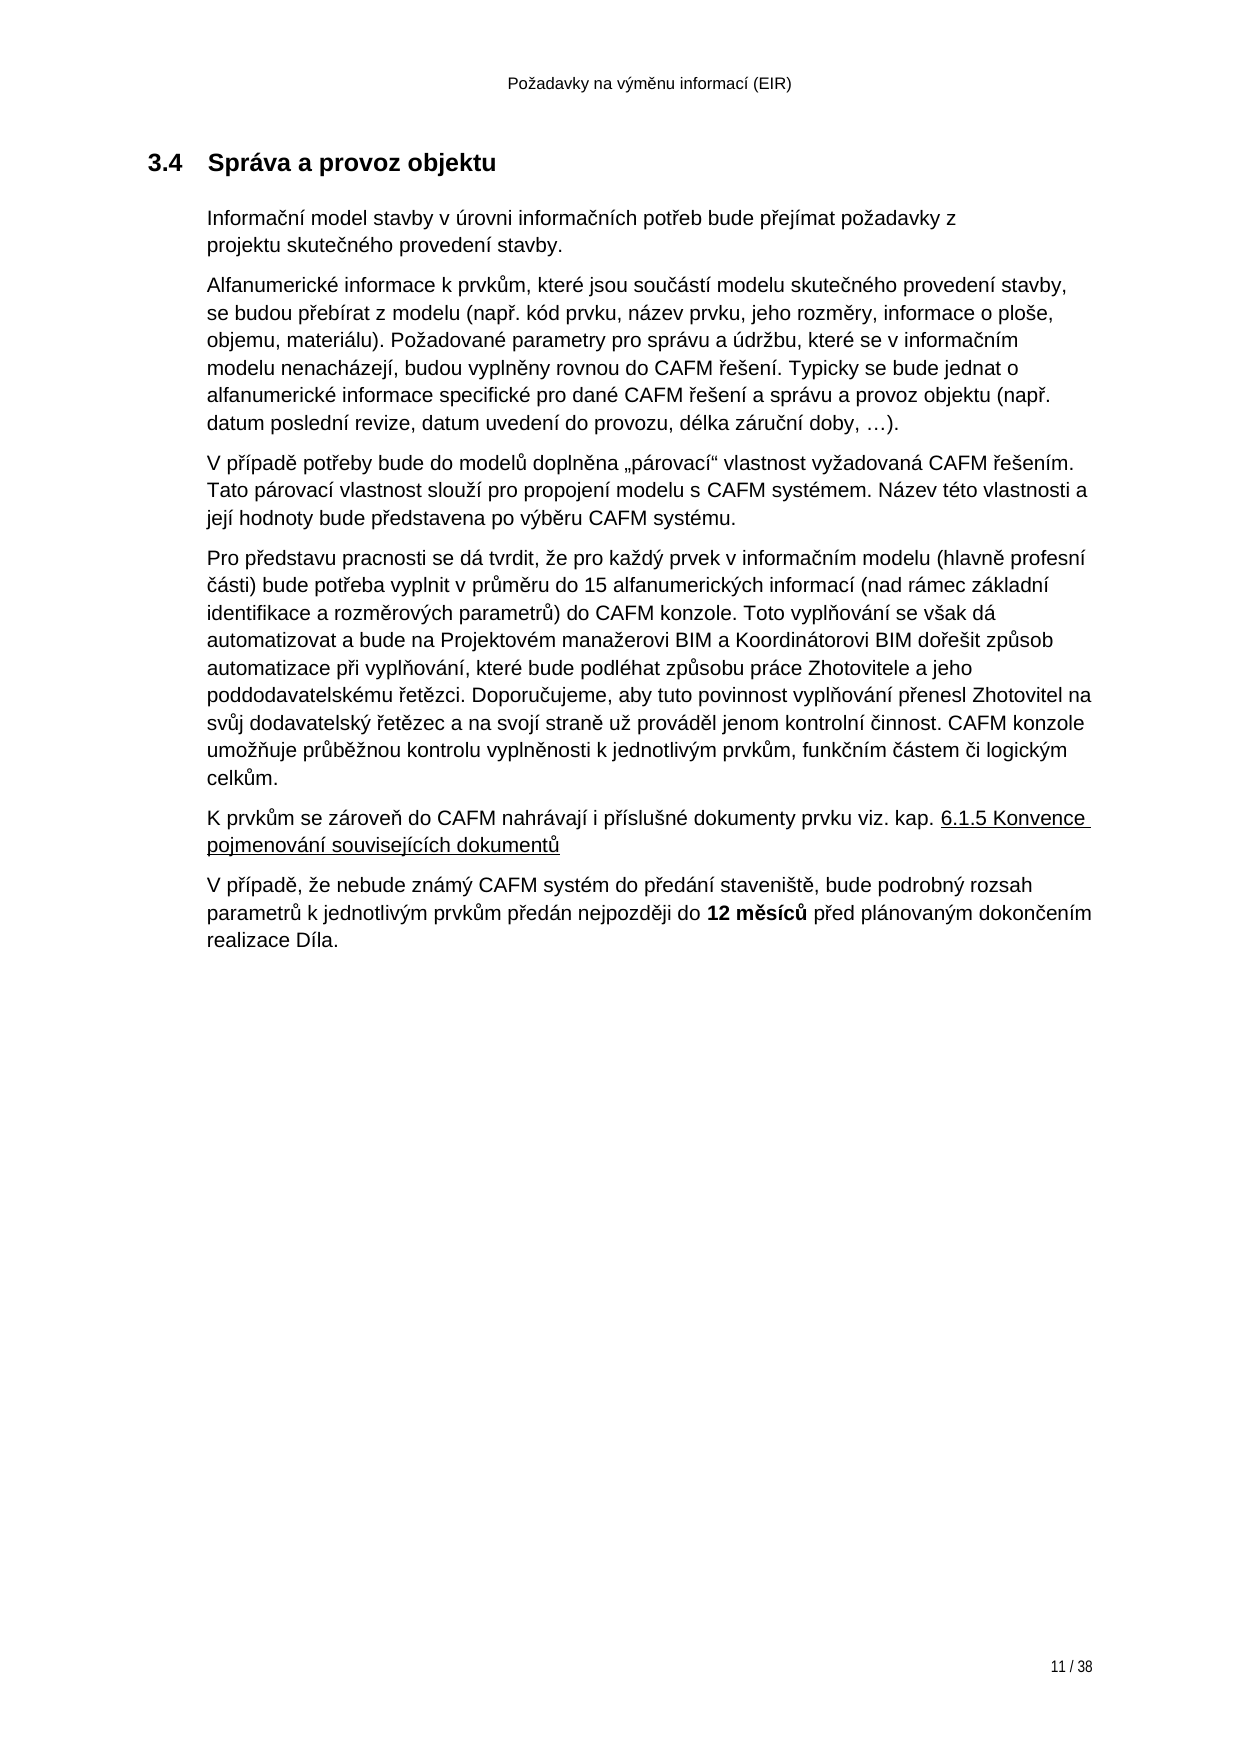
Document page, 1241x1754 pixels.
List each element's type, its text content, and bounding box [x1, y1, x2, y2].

text Informační model stavby v úrovni informačních potřeb bude přejímat požadavky z projektu skutečného provedení stavby. [207, 206, 1093, 257]
text Alfanumerické informace k prvkům, které jsou součástí modelu skutečného provedení stavby, se budou přebírat z modelu (např. kód prvku, název prvku, jeho rozměry, informace o ploše, objemu, materiálu). Požadované parametry pro správu a údržbu, které se v informačním modelu nenacházejí, budou vyplněny rovnou do CAFM řešení. Typicky se bude jednat o alfanumerické informace specifické pro dané CAFM řešení a správu a provoz objektu (např. datum poslední revize, datum uvedení do provozu, délka záruční doby, …). [207, 273, 1093, 434]
text Pro představu pracnosti se dá tvrdit, že pro každý prvek v informačním modelu (hlavně profesní části) bude potřeba vyplnit v průměru do 15 alfanumerických informací (nad rámec základní identifikace a rozměrových parametrů) do CAFM konzole. Toto vyplňování se však dá automatizovat a bude na Projektovém manažerovi BIM a Koordinátorovi BIM dořešit způsob automatizace při vyplňování, které bude podléhat způsobu práce Zhotovitele a jeho poddodavatelskému řetězci. Doporučujeme, aby tuto povinnost vyplňování přenesl Zhotovitel na svůj dodavatelský řetězec a na svojí straně už prováděl jenom kontrolní činnost. CAFM konzole umožňuje průběžnou kontrolu vyplněnosti k jednotlivým prvkům, funkčním částem či logickým celkům. [207, 546, 1093, 789]
text V případě potřeby bude do modelů doplněna „párovací“ vlastnost vyžadovaná CAFM řešením. Tato párovací vlastnost slouží pro propojení modelu s CAFM systémem. Název této vlastnosti a její hodnoty bude představena po výběru CAFM systému. [207, 451, 1093, 529]
text K prvkům se zároveň do CAFM nahrávají i příslušné dokumenty prvku viz. kap. 6.1.5 Konvence pojmenování souvisejících dokumentů [207, 806, 1093, 857]
subtitle Správa a provoz objektu [148, 148, 1093, 176]
text V případě, že nebude známý CAFM systém do předání staveniště, bude podrobný rozsah parametrů k jednotlivým prvkům předán nejpozději do 12 měsíců před plánovaným dokončením realizace Díla. [207, 873, 1093, 952]
